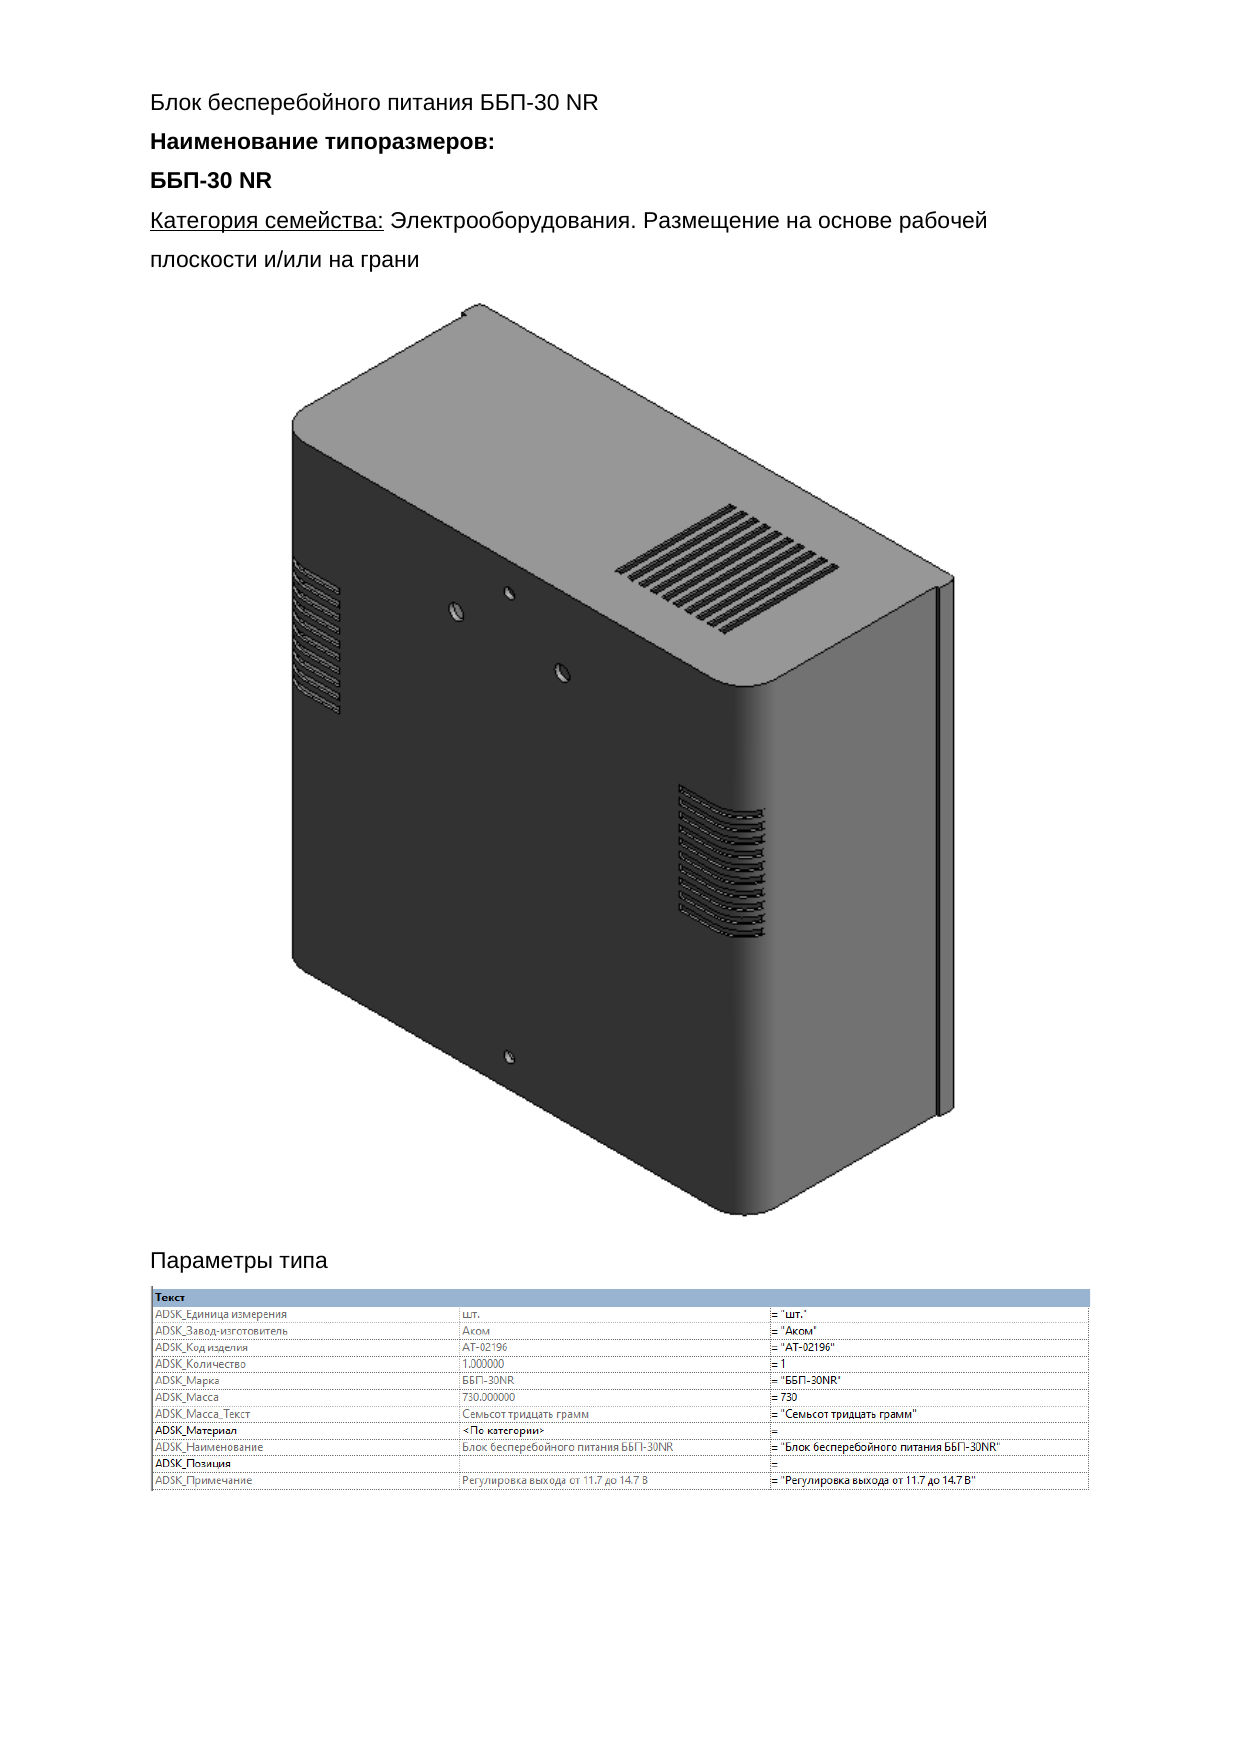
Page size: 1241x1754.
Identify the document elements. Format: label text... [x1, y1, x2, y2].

picture [214, 286, 1027, 1235]
text Блок бесперебойного питания ББП-30 NR [150, 88, 1090, 115]
text Категория семейства: Электрооборудования. Размещение на основе рабочей плоскости и/или на грани [150, 207, 1090, 273]
text Наименование типоразмеров: [150, 128, 1090, 154]
text Параметры типа [150, 1247, 1090, 1274]
picture [150, 1286, 1091, 1491]
text ББП-30 NR [150, 167, 1090, 194]
